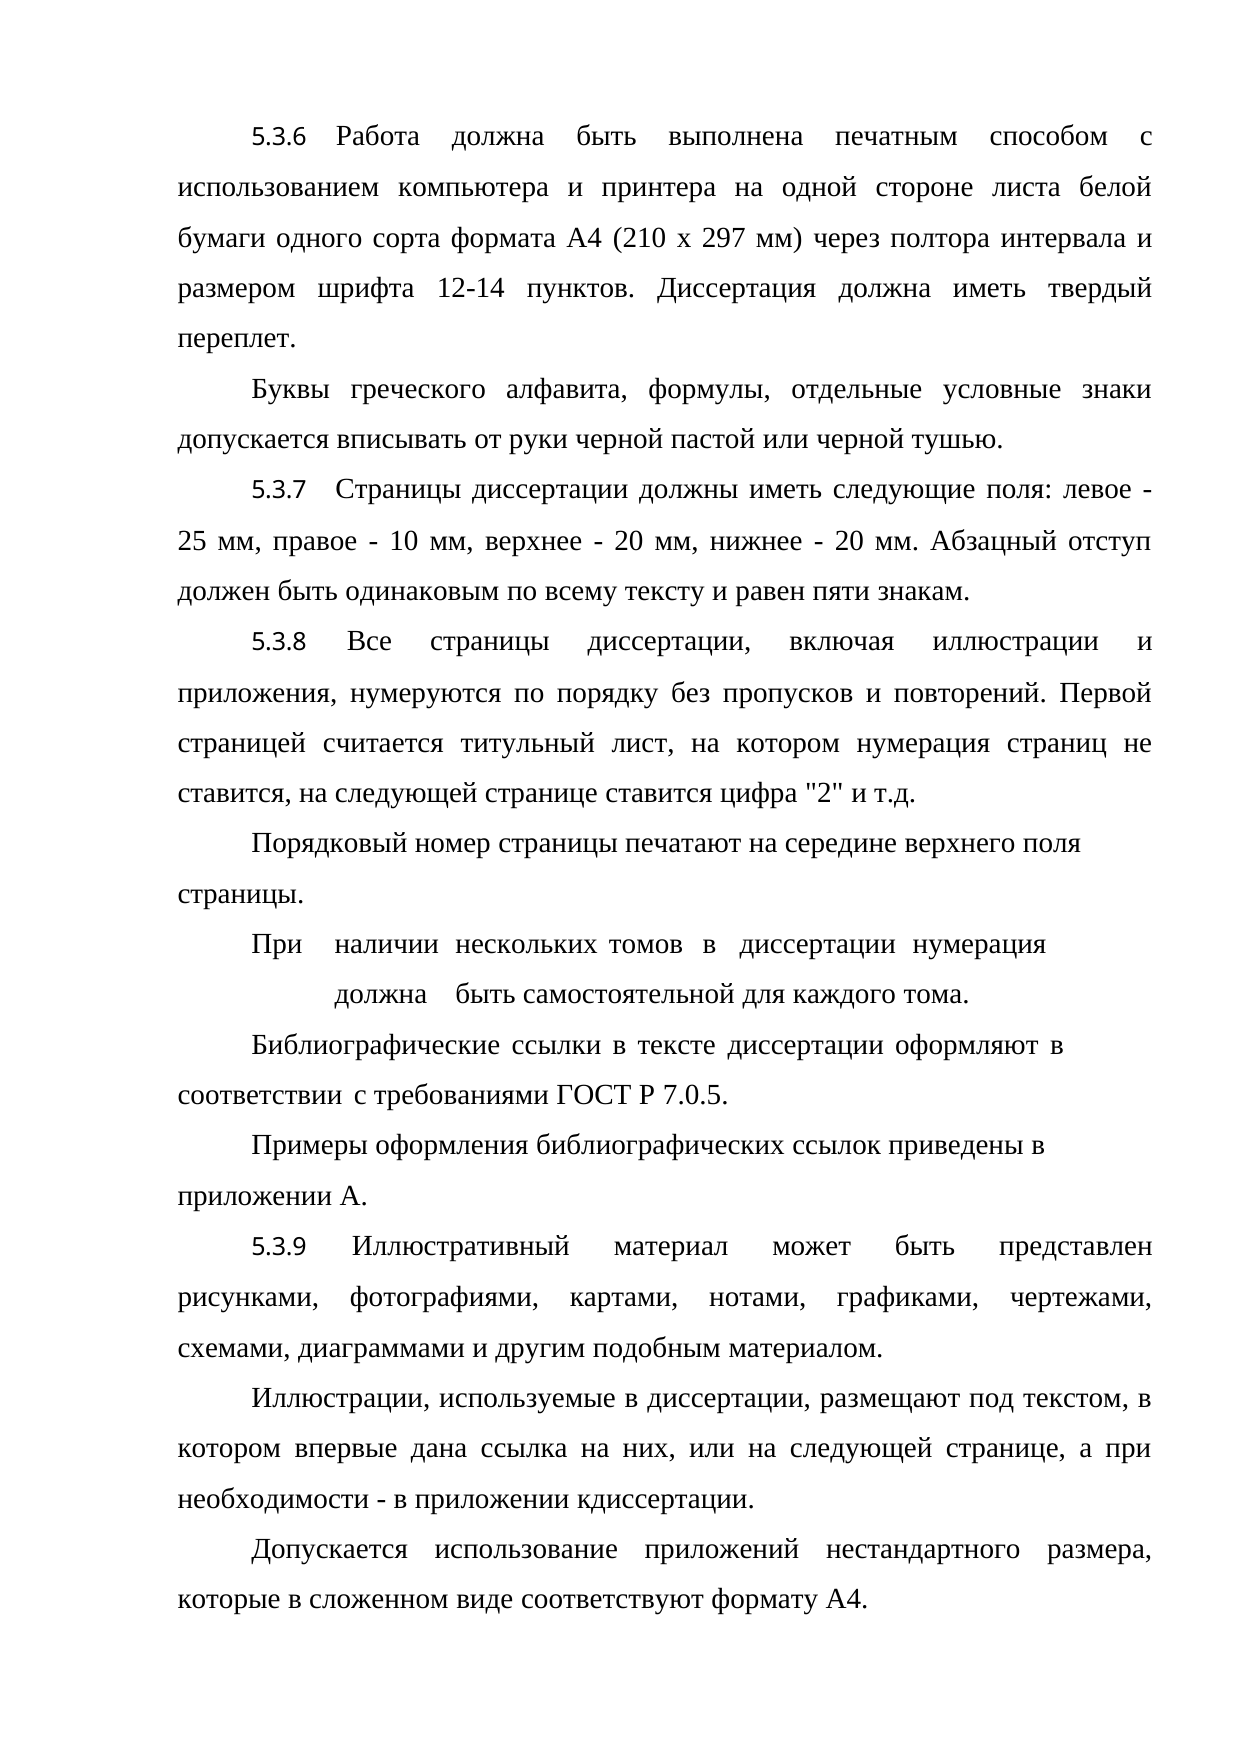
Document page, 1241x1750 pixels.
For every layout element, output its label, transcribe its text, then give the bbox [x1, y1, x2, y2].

list Все страницы диссертации, включая иллюстрации и приложения, нумеруются по порядку без пропусков и повторений. Первой страницей считается титульный лист, на котором нумерация страниц не ставится, на следующей странице ставится цифра "2" и т.д. [177, 623, 1152, 809]
text При наличии нескольких томов в диссертации нумерация должна быть самостоятельной для каждого тома. [177, 926, 1152, 1010]
text Допускается использование приложений нестандартного размера, которые в сложенном виде соответствуют формату А4. [177, 1531, 1152, 1615]
text Библиографические ссылки в тексте диссертации оформляют в соответствии с требованиями ГОСТ Р 7.0.5. [177, 1027, 1152, 1111]
text Порядковый номер страницы печатают на середине верхнего поля страницы. [177, 826, 1152, 909]
list Работа должна быть выполнена печатным способом с использованием компьютера и принтера на одной стороне листа белой бумаги одного сорта формата А4 (210 х 297 мм) через полтора интервала и размером шрифта 12-14 пунктов. Диссертация должна иметь твердый переплет. [177, 118, 1152, 354]
text Буквы греческого алфавита, формулы, отдельные условные знаки допускается вписывать от руки черной пастой или черной тушью. [177, 371, 1152, 454]
text Иллюстрации, используемые в диссертации, размещают под текстом, в котором впервые дана ссылка на них, или на следующей странице, а при необходимости - в приложении кдиссертации. [177, 1380, 1152, 1514]
list Иллюстративный материал может быть представлен рисунками, фотографиями, картами, нотами, графиками, чертежами, схемами, диаграммами и другим подобным материалом. [177, 1228, 1152, 1363]
list Страницы диссертации должны иметь следующие поля: левое - 25 мм, правое - 10 мм, верхнее - 20 мм, нижнее - 20 мм. Абзацный отступ должен быть одинаковым по всему тексту и равен пяти знакам. [177, 471, 1152, 607]
text Примеры оформления библиографических ссылок приведены в приложении А. [177, 1127, 1152, 1211]
